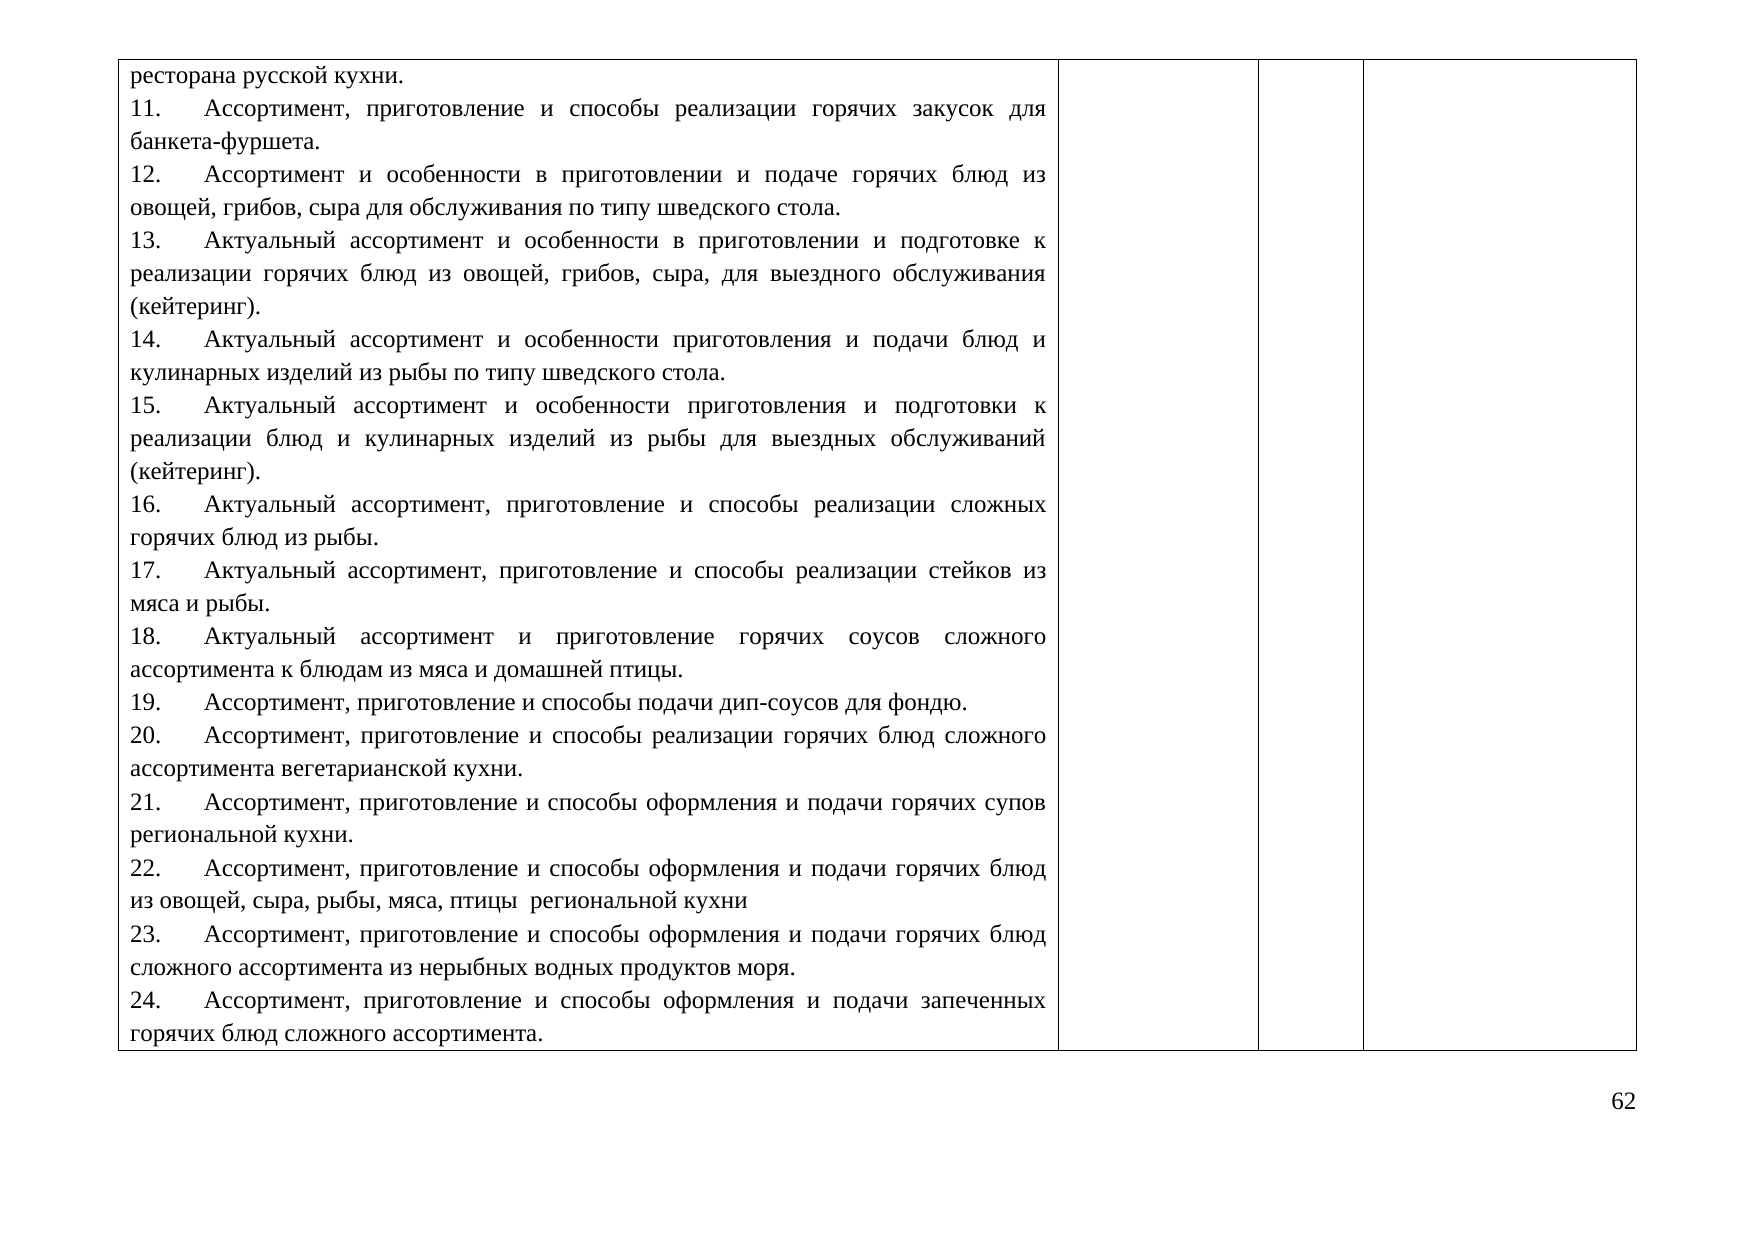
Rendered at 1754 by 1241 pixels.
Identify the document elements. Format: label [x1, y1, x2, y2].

table_cell [119, 60, 1058, 1050]
table_cell [1364, 60, 1636, 1050]
table_cell [1059, 60, 1258, 1050]
table_cell [1259, 60, 1363, 1050]
